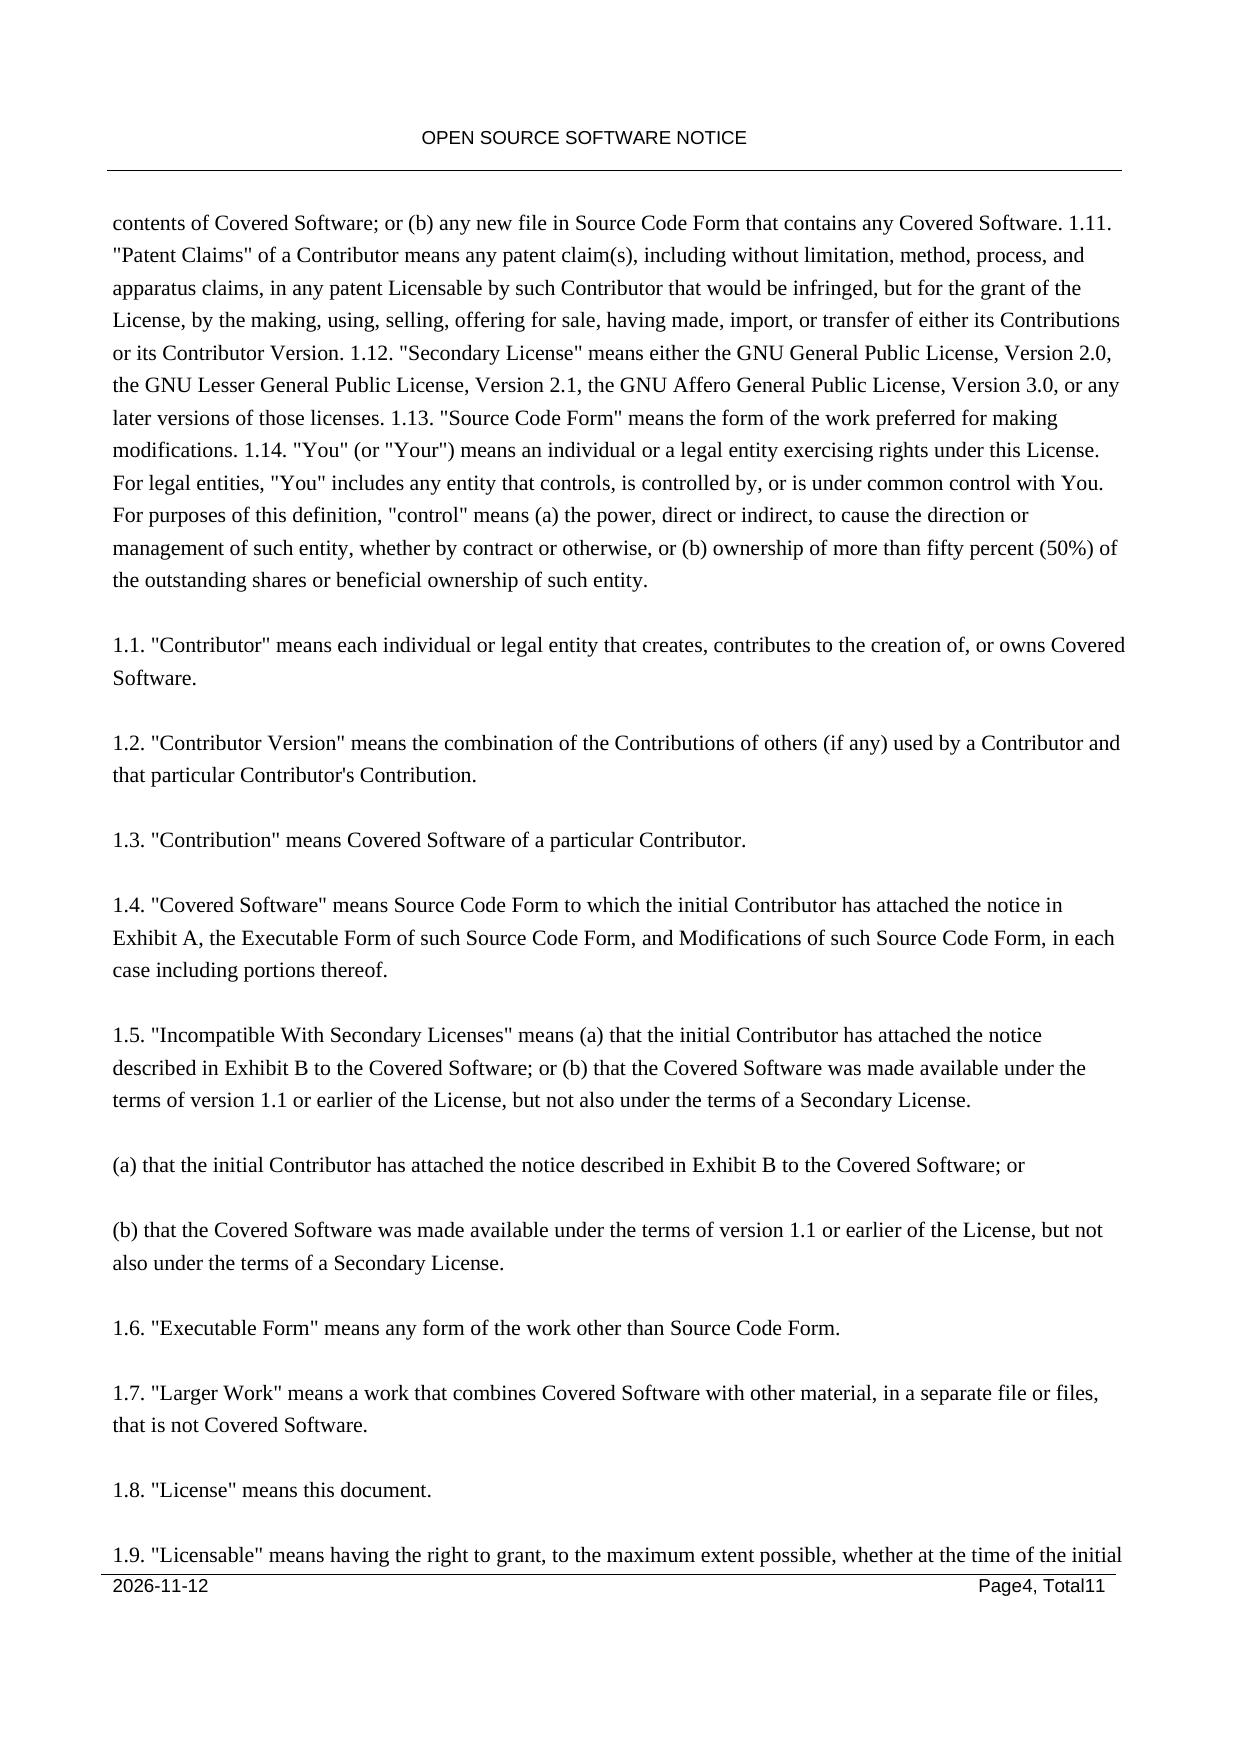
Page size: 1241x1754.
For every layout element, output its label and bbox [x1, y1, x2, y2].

text [112, 206, 1128, 1571]
